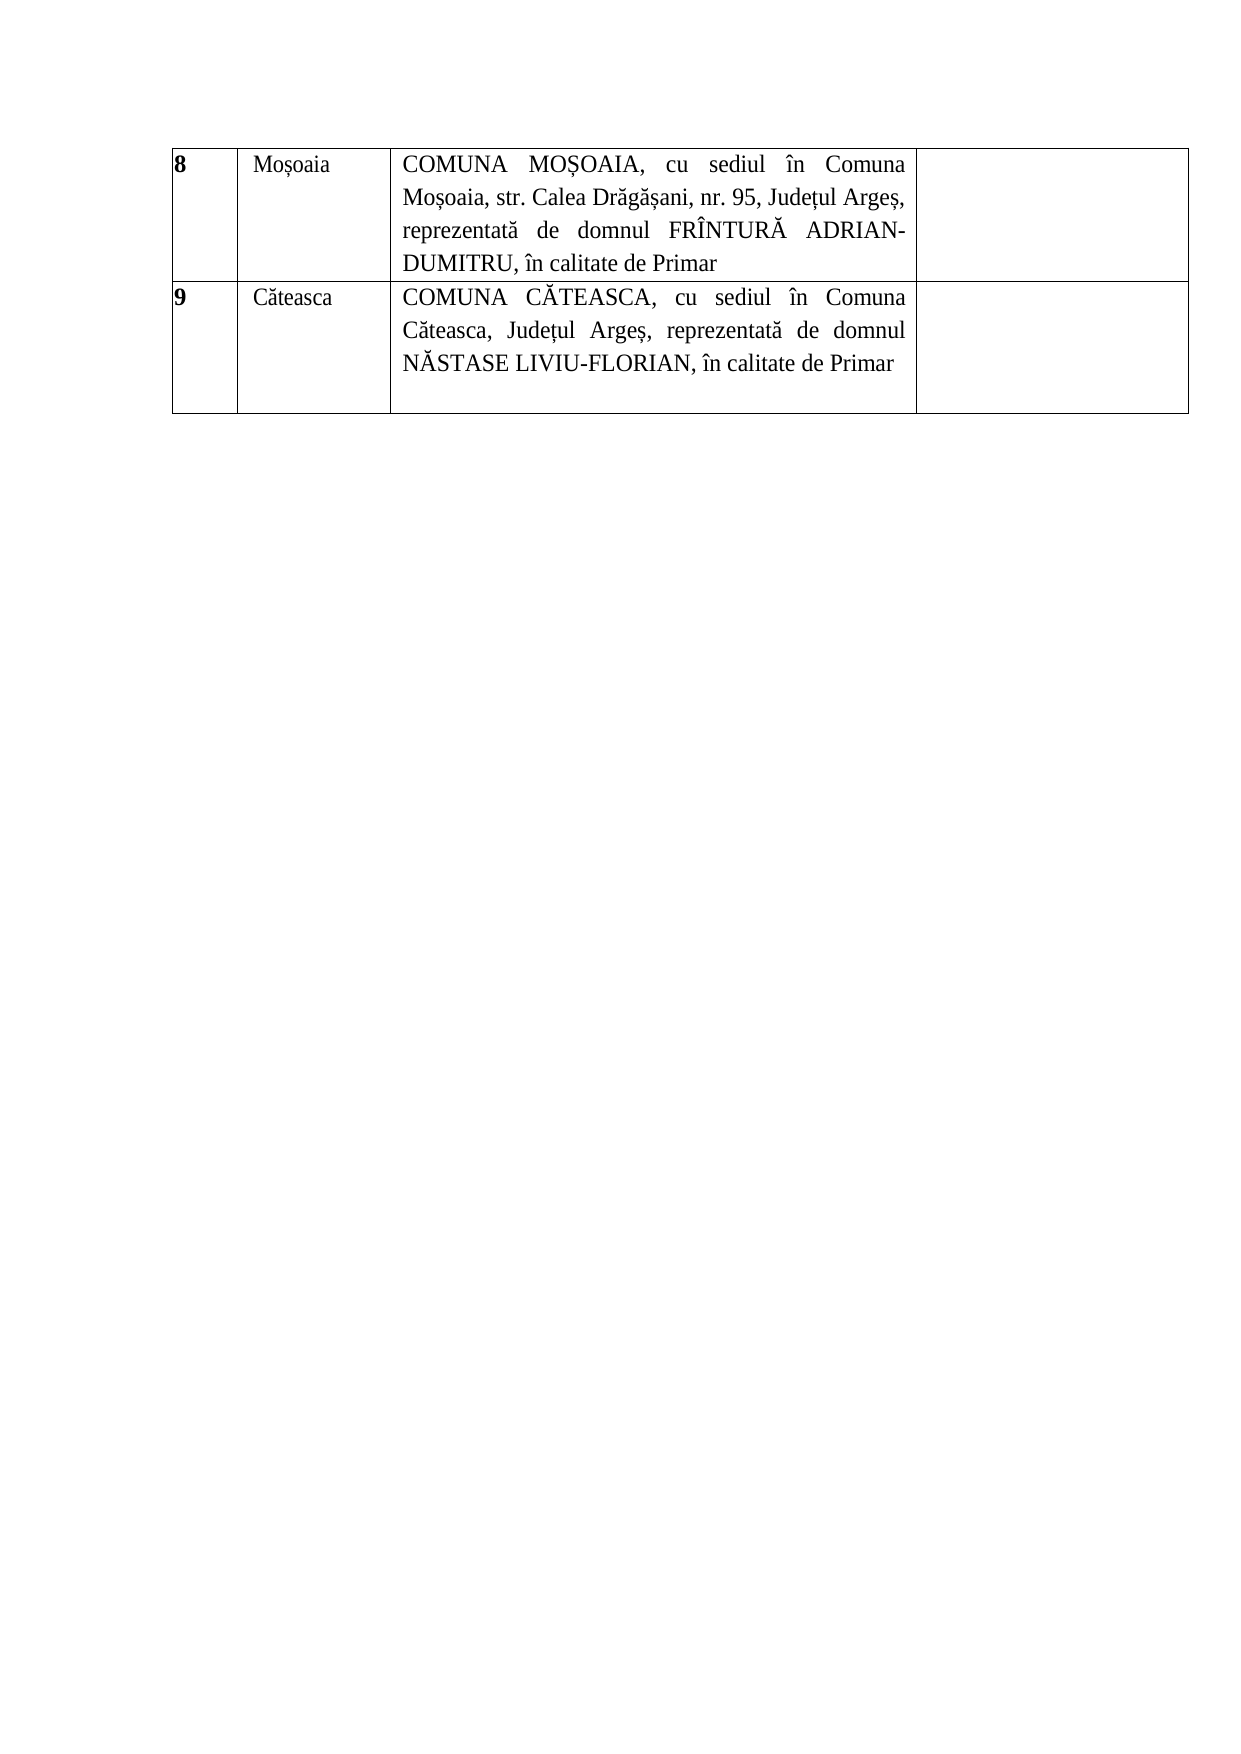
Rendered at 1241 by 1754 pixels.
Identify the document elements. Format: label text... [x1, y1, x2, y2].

table_cell COMUNA CĂTEASCA, cu sediul în Comuna Căteasca, Județul Argeș, reprezentată de domnul NĂSTASE LIVIU-FLORIAN, în calitate de Primar [391, 282, 916, 413]
table_cell 8 [173, 149, 237, 281]
table_cell COMUNA MOȘOAIA, cu sediul în Comuna Moșoaia, str. Calea Drăgășani, nr. 95, Județul Argeș, reprezentată de domnul FRÎNTURĂ ADRIAN-DUMITRU, în calitate de Primar [391, 149, 916, 281]
table_cell Căteasca [238, 282, 390, 413]
table_cell [917, 149, 1188, 281]
table_cell Moșoaia [238, 149, 390, 281]
table_cell 9 [173, 282, 237, 413]
table_cell [917, 282, 1188, 413]
